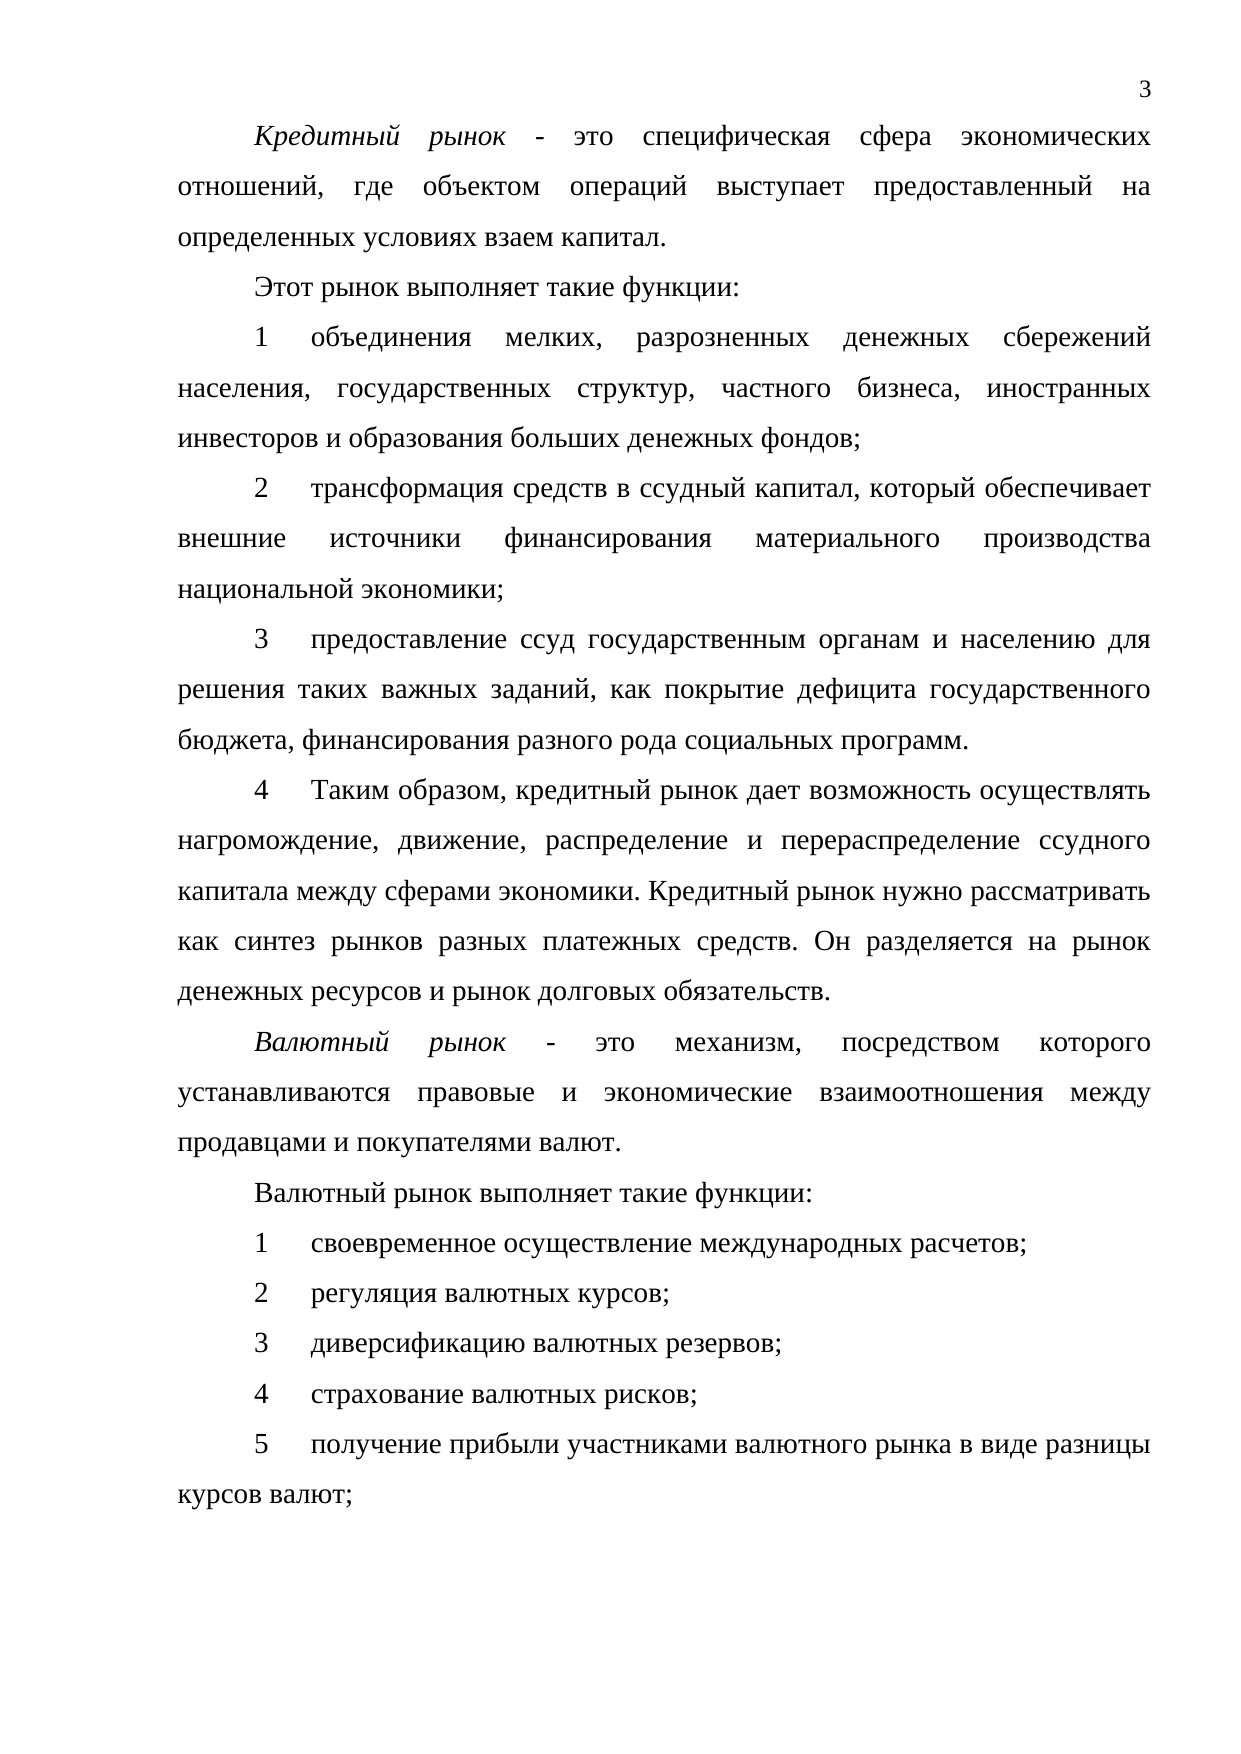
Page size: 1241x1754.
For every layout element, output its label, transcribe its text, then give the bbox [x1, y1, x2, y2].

list диверсификацию валютных резервов; [177, 1326, 1152, 1359]
text Валютный рынок - это механизм, посредством которого устанавливаются правовые и экономические взаимоотношения между продавцами и покупателями валют. [177, 1024, 1152, 1158]
list регуляция валютных курсов; [177, 1275, 1152, 1309]
list трансформация средств в ссудный капитал, который обеспечивает внешние источники финансирования материального производства национальной экономики; [177, 470, 1152, 604]
list своевременное осуществление международных расчетов; [177, 1225, 1152, 1258]
text Кредитный рынок - это специфическая сфера экономических отношений, где объектом операций выступает предоставленный на определенных условиях взаем капитал. [177, 118, 1152, 252]
list получение прибыли участниками валютного рынка в виде разницы курсов валют; [177, 1426, 1152, 1510]
list Таким образом, кредитный рынок дает возможность осуществлять нагромождение, движение, распределение и перераспределение ссудного капитала между сферами экономики. Кредитный рынок нужно рассматривать как синтез рынков разных платежных средств. Он разделяется на рынок денежных ресурсов и рынок долговых обязательств. [177, 772, 1152, 1007]
list страхование валютных рисков; [177, 1376, 1152, 1409]
text Этот рынок выполняет такие функции: [177, 269, 1152, 303]
text Валютный рынок выполняет такие функции: [177, 1175, 1152, 1208]
list предоставление ссуд государственным органам и населению для решения таких важных заданий, как покрытие дефицита государственного бюджета, финансирования разного рода социальных программ. [177, 621, 1152, 755]
list объединения мелких, разрозненных денежных сбережений населения, государственных структур, частного бизнеса, иностранных инвесторов и образования больших денежных фондов; [177, 319, 1152, 453]
